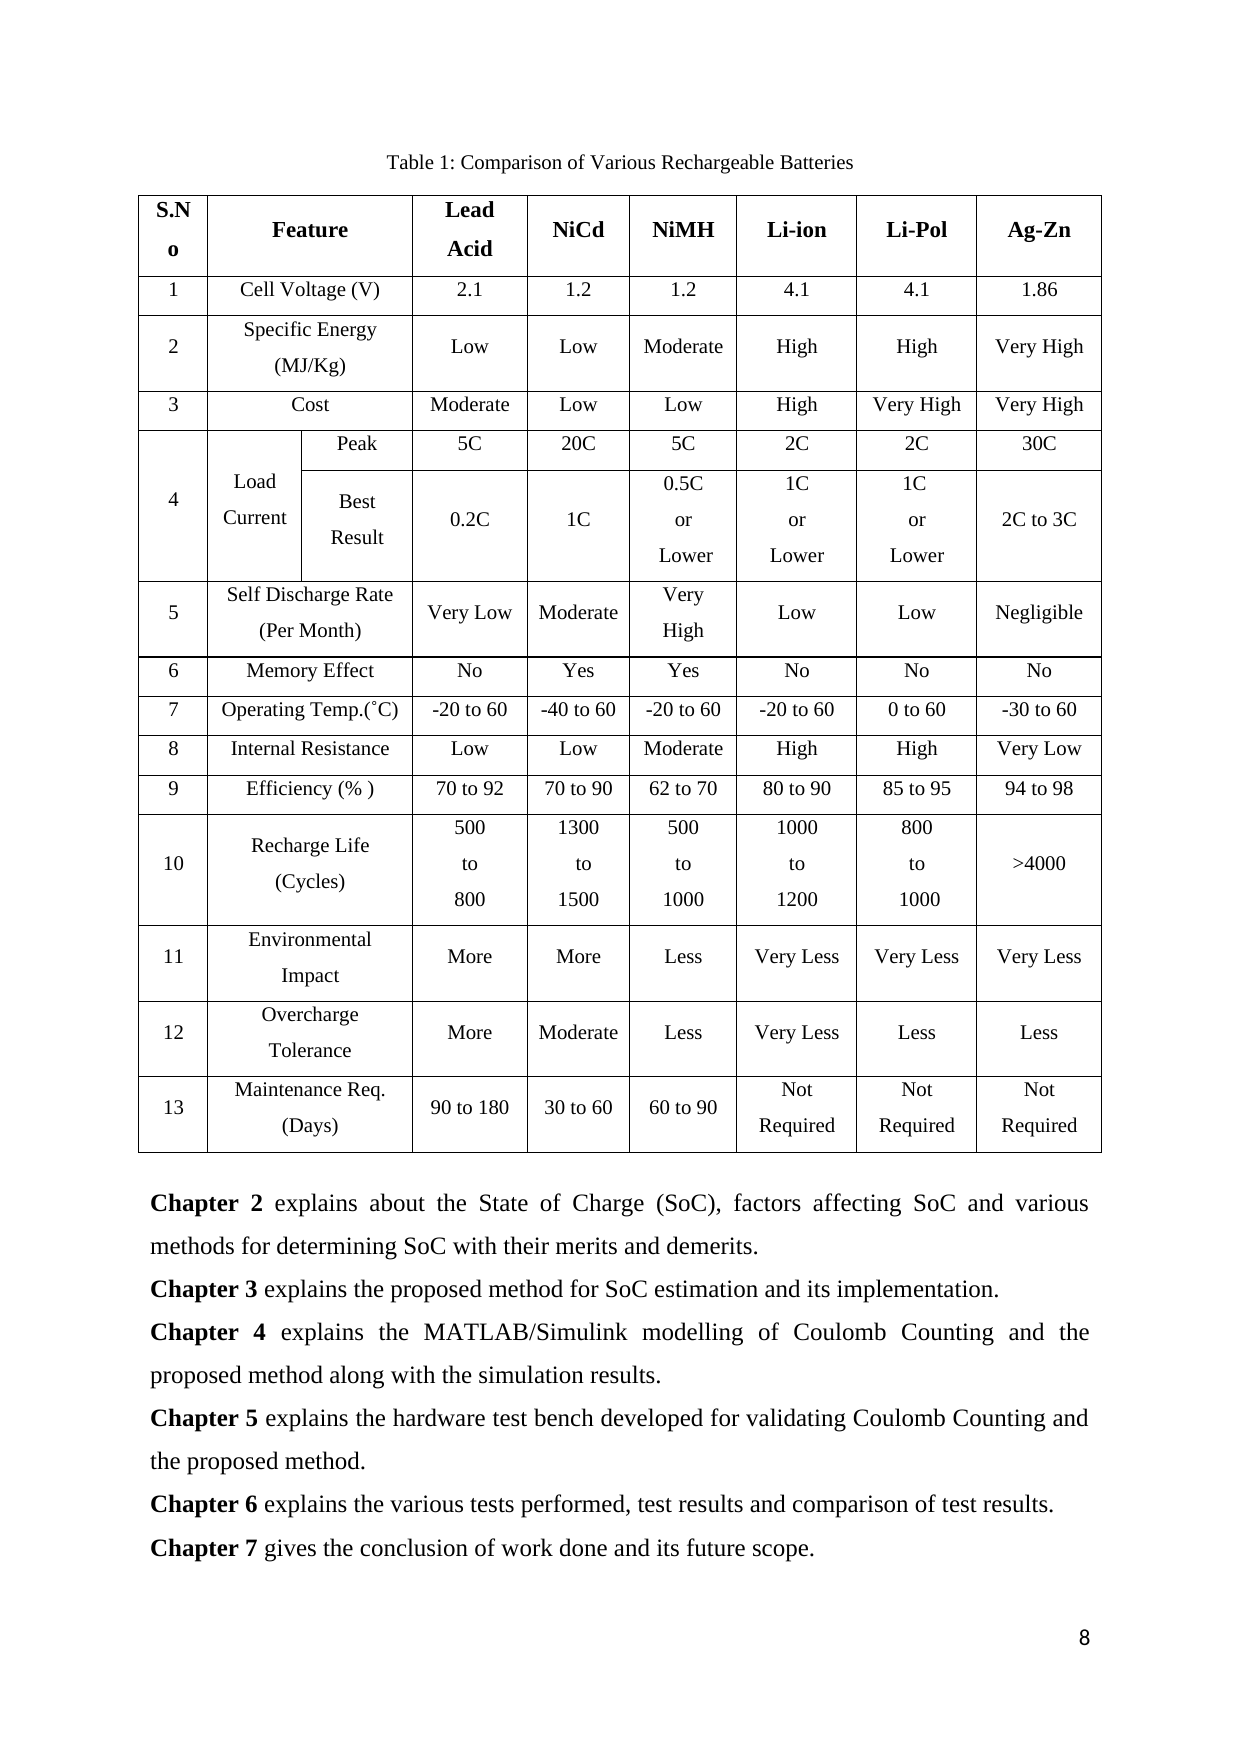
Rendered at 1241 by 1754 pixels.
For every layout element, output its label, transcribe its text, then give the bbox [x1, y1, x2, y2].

text Chapter 3 explains the proposed method for SoC estimation and its implementation. [150, 1274, 1090, 1303]
table_cell 9 [139, 776, 207, 814]
table_cell Peak [302, 431, 412, 469]
table_cell Less [630, 1002, 736, 1076]
table_cell 1.86 [977, 277, 1101, 315]
table_cell 4.1 [737, 277, 856, 315]
table_cell 1 [139, 277, 207, 315]
table_cell 5C [630, 431, 736, 469]
table_cell Very High [857, 392, 976, 430]
table_cell -30 to 60 [977, 697, 1101, 735]
table_cell 0.5C or Lower [630, 471, 736, 581]
table_header Feature [208, 196, 412, 276]
table_cell 5 [139, 582, 207, 656]
table_cell Moderate [413, 392, 527, 430]
table_cell Moderate [528, 582, 629, 656]
table_cell 11 [139, 926, 207, 1001]
text Table 1: Comparison of Various Rechargeable Batteries [150, 150, 1090, 174]
table_cell Yes [630, 658, 736, 696]
table_cell 0 to 60 [857, 697, 976, 735]
table_cell Less [977, 1002, 1101, 1076]
table_cell Operating Temp.(˚C) [208, 697, 412, 735]
text Chapter 2 explains about the State of Charge (SoC), factors affecting SoC and various methods for determining SoC with their merits and demerits. [150, 1188, 1090, 1259]
table_cell Very Less [737, 926, 856, 1001]
table_cell 30 to 60 [528, 1077, 629, 1152]
table_cell Low [857, 582, 976, 656]
text Chapter 7 gives the conclusion of work done and its future scope. [150, 1533, 1090, 1561]
table_cell Less [857, 1002, 976, 1076]
table_cell Cell Voltage (V) [208, 277, 412, 315]
table_cell Not Required [857, 1077, 976, 1152]
table_header NiCd [528, 196, 629, 276]
table_cell Load Current [208, 431, 301, 581]
table_cell 12 [139, 1002, 207, 1076]
table_cell 6 [139, 658, 207, 696]
table_cell Recharge Life (Cycles) [208, 815, 412, 925]
table_cell Very High [977, 316, 1101, 391]
table_cell Cost [208, 392, 412, 430]
table_header Lead Acid [413, 196, 527, 276]
table_cell Very Less [977, 926, 1101, 1001]
table_cell Moderate [528, 1002, 629, 1076]
table_cell Efficiency (% ) [208, 776, 412, 814]
table_cell 4.1 [857, 277, 976, 315]
table_cell No [413, 658, 527, 696]
table_header Ag-Zn [977, 196, 1101, 276]
table_cell Yes [528, 658, 629, 696]
table_cell 10 [139, 815, 207, 925]
table_cell Overcharge Tolerance [208, 1002, 412, 1076]
table_cell Self Discharge Rate (Per Month) [208, 582, 412, 656]
table_header NiMH [630, 196, 736, 276]
table_cell Very Low [977, 736, 1101, 774]
table_cell 0.2C [413, 471, 527, 581]
table_cell 1C [528, 471, 629, 581]
table_cell 800 to 1000 [857, 815, 976, 925]
table_cell Specific Energy (MJ/Kg) [208, 316, 412, 391]
table_cell 2 [139, 316, 207, 391]
table_cell 62 to 70 [630, 776, 736, 814]
table_cell -20 to 60 [737, 697, 856, 735]
table_cell Best Result [302, 471, 412, 581]
table_cell Very High [630, 582, 736, 656]
table_cell 94 to 98 [977, 776, 1101, 814]
table_cell 2.1 [413, 277, 527, 315]
table_cell No [977, 658, 1101, 696]
table_cell Maintenance Req. (Days) [208, 1077, 412, 1152]
text Chapter 4 explains the MATLAB/Simulink modelling of Coulomb Counting and the proposed method along with the simulation results. [150, 1317, 1090, 1389]
table_cell 1.2 [630, 277, 736, 315]
table_cell High [737, 392, 856, 430]
table_cell High [857, 736, 976, 774]
table_cell 70 to 92 [413, 776, 527, 814]
table_cell Very Low [413, 582, 527, 656]
table_cell Very Less [857, 926, 976, 1001]
table_cell >4000 [977, 815, 1101, 925]
table_cell 7 [139, 697, 207, 735]
table_cell -40 to 60 [528, 697, 629, 735]
table_header Li-Pol [857, 196, 976, 276]
table_cell 20C [528, 431, 629, 469]
table_cell 5C [413, 431, 527, 469]
table_cell 1300 to 1500 [528, 815, 629, 925]
table_cell No [857, 658, 976, 696]
text Chapter 6 explains the various tests performed, test results and comparison of test results. [150, 1489, 1090, 1518]
text Chapter 5 explains the hardware test bench developed for validating Coulomb Counting and the proposed method. [150, 1403, 1090, 1475]
table_cell Low [413, 316, 527, 391]
table_cell 2C [737, 431, 856, 469]
table_cell Negligible [977, 582, 1101, 656]
table_cell Less [630, 926, 736, 1001]
table_cell More [413, 926, 527, 1001]
table_cell 13 [139, 1077, 207, 1152]
table_cell No [737, 658, 856, 696]
table_cell 1C or Lower [737, 471, 856, 581]
table_cell Moderate [630, 316, 736, 391]
table_cell High [737, 316, 856, 391]
table_cell Memory Effect [208, 658, 412, 696]
table_cell Low [528, 736, 629, 774]
table_cell -20 to 60 [630, 697, 736, 735]
table_cell More [413, 1002, 527, 1076]
table_cell Low [737, 582, 856, 656]
table_header Li-ion [737, 196, 856, 276]
table_cell 85 to 95 [857, 776, 976, 814]
table_cell 90 to 180 [413, 1077, 527, 1152]
table_cell 4 [139, 431, 207, 581]
table_cell 3 [139, 392, 207, 430]
table_cell Low [413, 736, 527, 774]
table_cell Internal Resistance [208, 736, 412, 774]
table_cell 2C [857, 431, 976, 469]
table_cell 80 to 90 [737, 776, 856, 814]
table_cell Moderate [630, 736, 736, 774]
table_cell Low [528, 392, 629, 430]
table_cell 60 to 90 [630, 1077, 736, 1152]
table_cell More [528, 926, 629, 1001]
table_cell High [857, 316, 976, 391]
table_cell 1C or Lower [857, 471, 976, 581]
table_cell Low [630, 392, 736, 430]
table_cell 30C [977, 431, 1101, 469]
table_cell 8 [139, 736, 207, 774]
table_cell Very Less [737, 1002, 856, 1076]
table_cell 1.2 [528, 277, 629, 315]
table_cell 500 to 800 [413, 815, 527, 925]
table_cell 500 to 1000 [630, 815, 736, 925]
table_cell Very High [977, 392, 1101, 430]
table_cell Not Required [977, 1077, 1101, 1152]
table_cell Not Required [737, 1077, 856, 1152]
table_cell 2C to 3C [977, 471, 1101, 581]
table_cell Low [528, 316, 629, 391]
table_cell 70 to 90 [528, 776, 629, 814]
table_header S.No [139, 196, 207, 276]
table_cell Environmental Impact [208, 926, 412, 1001]
table_cell -20 to 60 [413, 697, 527, 735]
table_cell High [737, 736, 856, 774]
table_cell 1000 to 1200 [737, 815, 856, 925]
